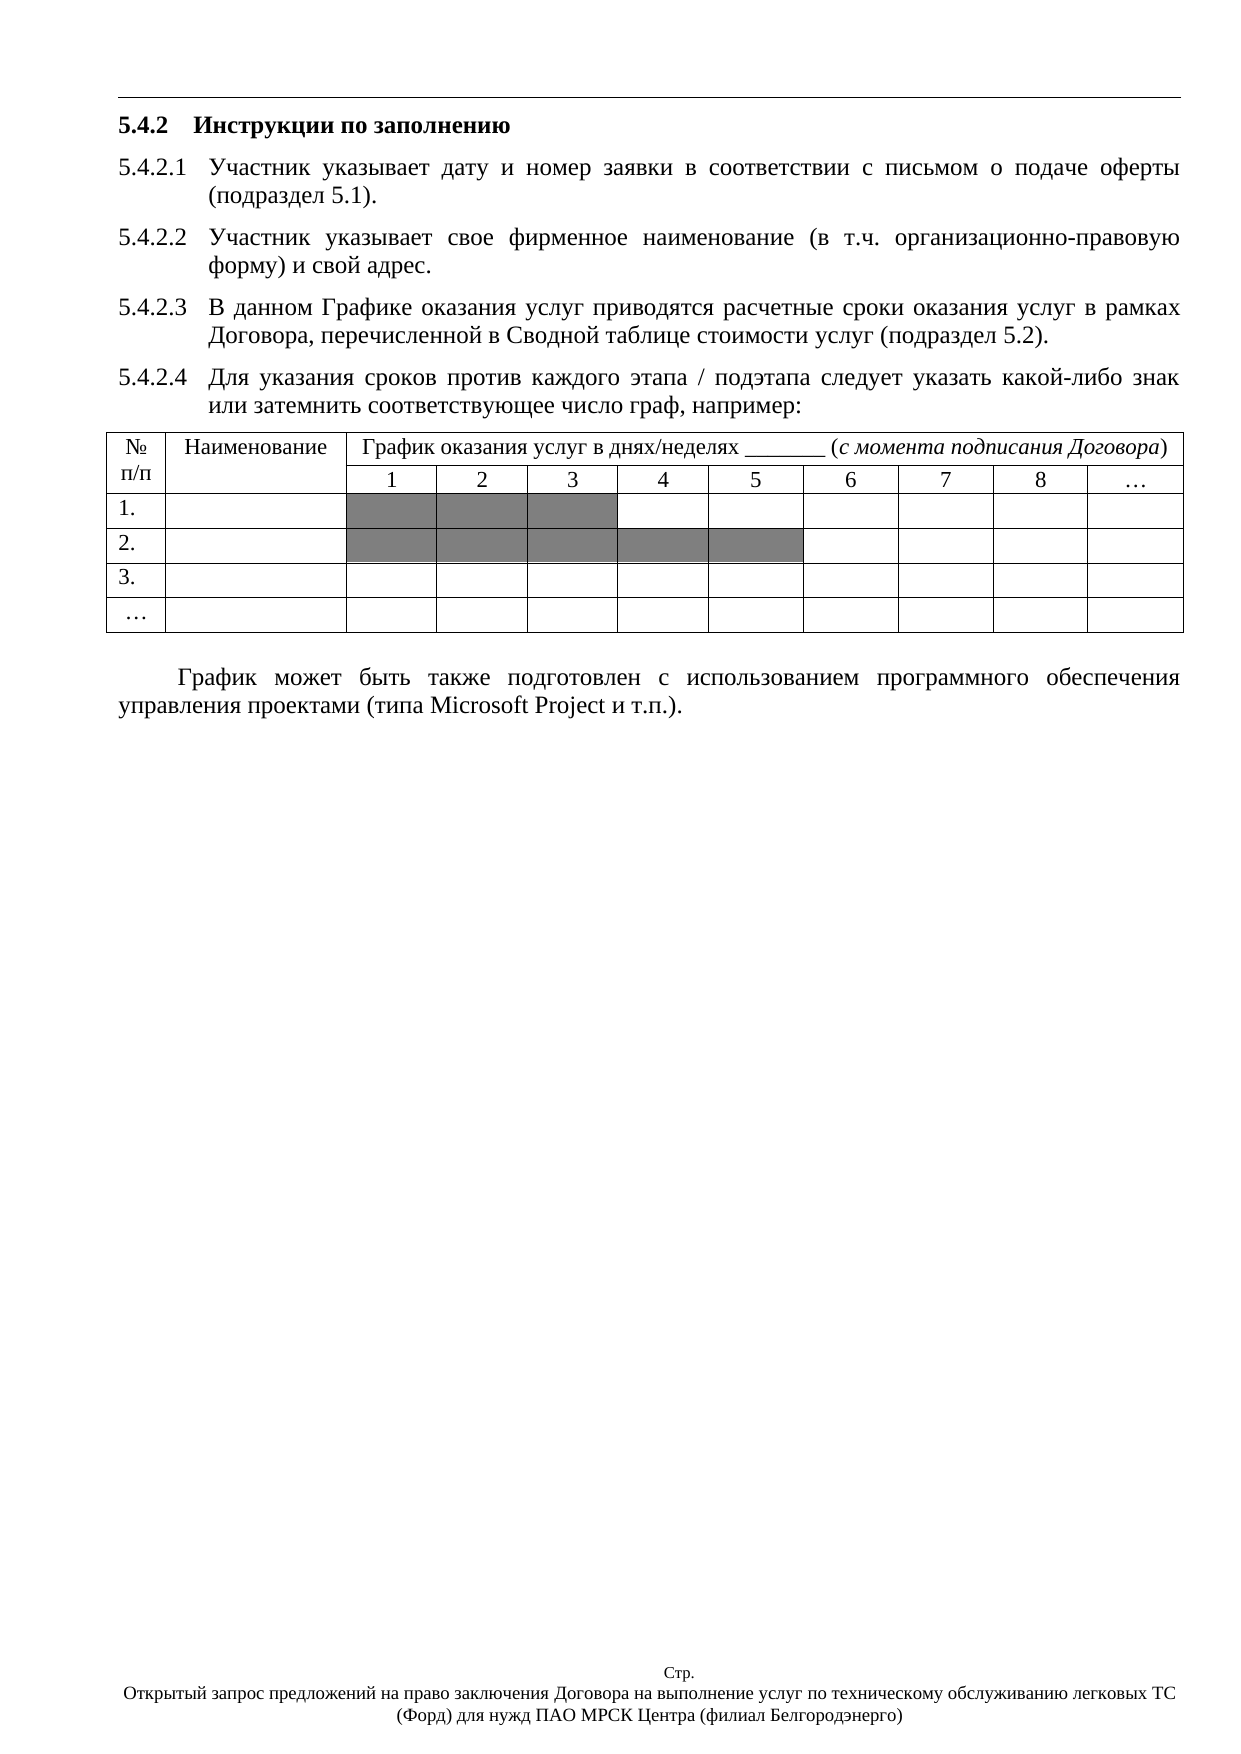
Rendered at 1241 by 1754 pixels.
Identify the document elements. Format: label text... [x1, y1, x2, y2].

list Участник указывает дату и номер заявки в соответствии с письмом о подаче оферты (подраздел 5.1). [118, 152, 1181, 209]
table_cell 6 [804, 466, 898, 493]
table_cell [166, 529, 346, 562]
table_cell [618, 564, 708, 597]
table_cell [528, 494, 617, 528]
table_cell [166, 494, 346, 528]
table_cell [528, 564, 617, 597]
table_cell [709, 529, 803, 562]
table_cell [528, 598, 617, 632]
table_cell [1088, 598, 1183, 632]
table_cell [709, 598, 803, 632]
table_cell 7 [899, 466, 993, 493]
table_cell [804, 598, 898, 632]
table_cell 5 [709, 466, 803, 493]
table_cell [709, 564, 803, 597]
table_cell [1088, 494, 1183, 528]
list Для указания сроков против каждого этапа / подэтапа следует указать какой-либо знак или затемнить соответствующее число граф, например: [118, 362, 1181, 419]
subtitle Инструкции по заполнению [118, 111, 1181, 139]
list Участник указывает свое фирменное наименование (в т.ч. организационно-правовую форму) и свой адрес. [118, 222, 1181, 279]
table_cell [107, 529, 165, 562]
table_cell [107, 494, 165, 528]
table_cell [107, 564, 165, 597]
table_cell [437, 564, 527, 597]
table_cell 8 [994, 466, 1087, 493]
table_cell [994, 564, 1087, 597]
table_cell 3 [528, 466, 617, 493]
table_cell [437, 494, 527, 528]
table_cell [166, 564, 346, 597]
table_cell [899, 494, 993, 528]
table_cell [347, 564, 436, 597]
table_cell [804, 564, 898, 597]
table_cell [618, 598, 708, 632]
table_cell 4 [618, 466, 708, 493]
table_cell 1 [347, 466, 436, 493]
table_cell [437, 598, 527, 632]
table_cell [804, 529, 898, 562]
table_cell [899, 529, 993, 562]
table_cell [709, 494, 803, 528]
table_header Наименование [166, 433, 346, 493]
table_cell [899, 598, 993, 632]
table_cell … [1088, 466, 1183, 493]
table_cell 2 [437, 466, 527, 493]
table_cell [347, 529, 436, 562]
table_cell [994, 529, 1087, 562]
list В данном Графике оказания услуг приводятся расчетные сроки оказания услуг в рамках Договора, перечисленной в Сводной таблице стоимости услуг (подраздел 5.2). [118, 292, 1181, 349]
table_cell [804, 494, 898, 528]
table_cell … [107, 598, 165, 632]
table_cell [528, 529, 617, 562]
table_cell [899, 564, 993, 597]
table_cell [994, 494, 1087, 528]
table_cell [437, 529, 527, 562]
table_cell [347, 494, 436, 528]
text График может быть также подготовлен с использованием программного обеспечения управления проектами (типа Microsoft Project и т.п.). [118, 662, 1181, 719]
table_header График оказания услуг в днях/неделях _______ (с момента подписания Договора) [347, 433, 1183, 465]
table_header № п/п [107, 433, 165, 493]
table_cell [166, 598, 346, 632]
table_cell [618, 494, 708, 528]
table_cell [1088, 529, 1183, 562]
table_cell [347, 598, 436, 632]
table_cell [1088, 564, 1183, 597]
table_cell [994, 598, 1087, 632]
table_cell [618, 529, 708, 562]
